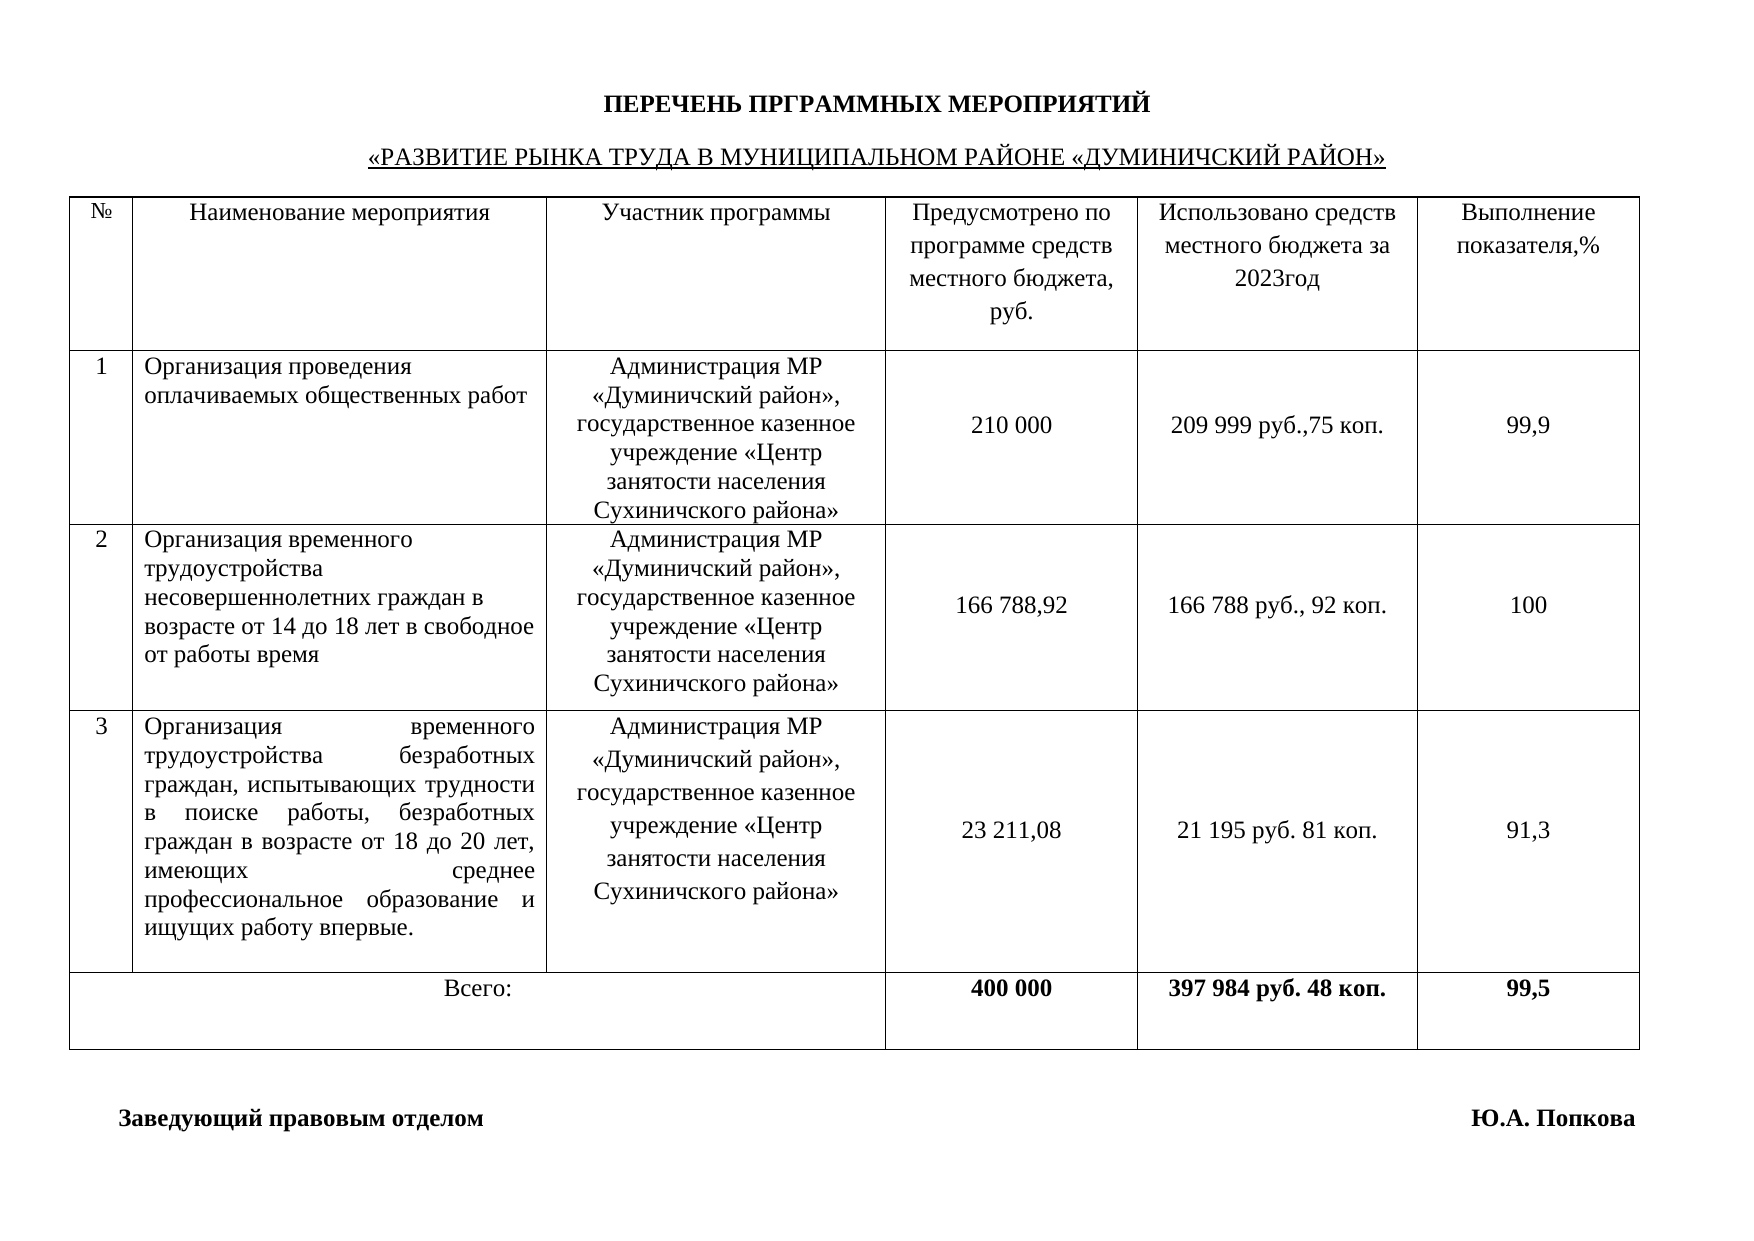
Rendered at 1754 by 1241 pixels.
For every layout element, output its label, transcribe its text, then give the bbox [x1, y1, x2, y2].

table_cell Администрация МР «Думиничский район», государственное казенное учреждение «Центр занятости населения Сухиничского района» [547, 351, 885, 523]
table_cell 397 984 руб. 48 коп. [1138, 973, 1417, 1049]
table_header Использовано средств местного бюджета за 2023год [1138, 198, 1417, 350]
table_cell 21 195 руб. 81 коп. [1138, 711, 1417, 972]
table_cell 1 [70, 351, 132, 523]
table_cell 99,5 [1418, 973, 1639, 1049]
table_cell Всего: [70, 973, 885, 1049]
table_cell 3 [70, 711, 132, 972]
text «РАЗВИТИЕ РЫНКА ТРУДА В МУНИЦИПАЛЬНОМ РАЙОНЕ «ДУМИНИЧСКИЙ РАЙОН» [118, 142, 1636, 171]
text ПЕРЕЧЕНЬ ПРГРАММНЫХ МЕРОПРИЯТИЙ [118, 89, 1636, 117]
table_cell 99,9 [1418, 351, 1639, 523]
table_cell 2 [70, 525, 132, 710]
table_header Предусмотрено по программе средств местного бюджета, руб. [886, 198, 1137, 350]
table_cell 166 788,92 [886, 525, 1137, 710]
text Заведующий правовым отделом Ю.А. Попкова [118, 1103, 1636, 1132]
table_header Наименование мероприятия [133, 198, 546, 350]
table_cell 100 [1418, 525, 1639, 710]
table_cell 209 999 руб.,75 коп. [1138, 351, 1417, 523]
table_cell Организация проведения оплачиваемых общественных работ [133, 351, 546, 523]
table_cell 23 211,08 [886, 711, 1137, 972]
table_cell 166 788 руб., 92 коп. [1138, 525, 1417, 710]
table_header № [70, 198, 132, 350]
table_cell Организация временного трудоустройства несовершеннолетних граждан в возрасте от 14 до 18 лет в свободное от работы время [133, 525, 546, 710]
table_cell 210 000 [886, 351, 1137, 523]
table_header Выполнение показателя,% [1418, 198, 1639, 350]
table_header Участник программы [547, 198, 885, 350]
table_cell Администрация МР «Думиничский район», государственное казенное учреждение «Центр занятости населения Сухиничского района» [547, 525, 885, 710]
table_cell Администрация МР «Думиничский район», государственное казенное учреждение «Центр занятости населения Сухиничского района» [547, 711, 885, 972]
table_cell 91,3 [1418, 711, 1639, 972]
table_cell Организация временного трудоустройства безработных граждан, испытывающих трудности в поиске работы, безработных граждан в возрасте от 18 до 20 лет, имеющих среднее профессиональное образование и ищущих работу впервые. [133, 711, 546, 972]
table_cell 400 000 [886, 973, 1137, 1049]
